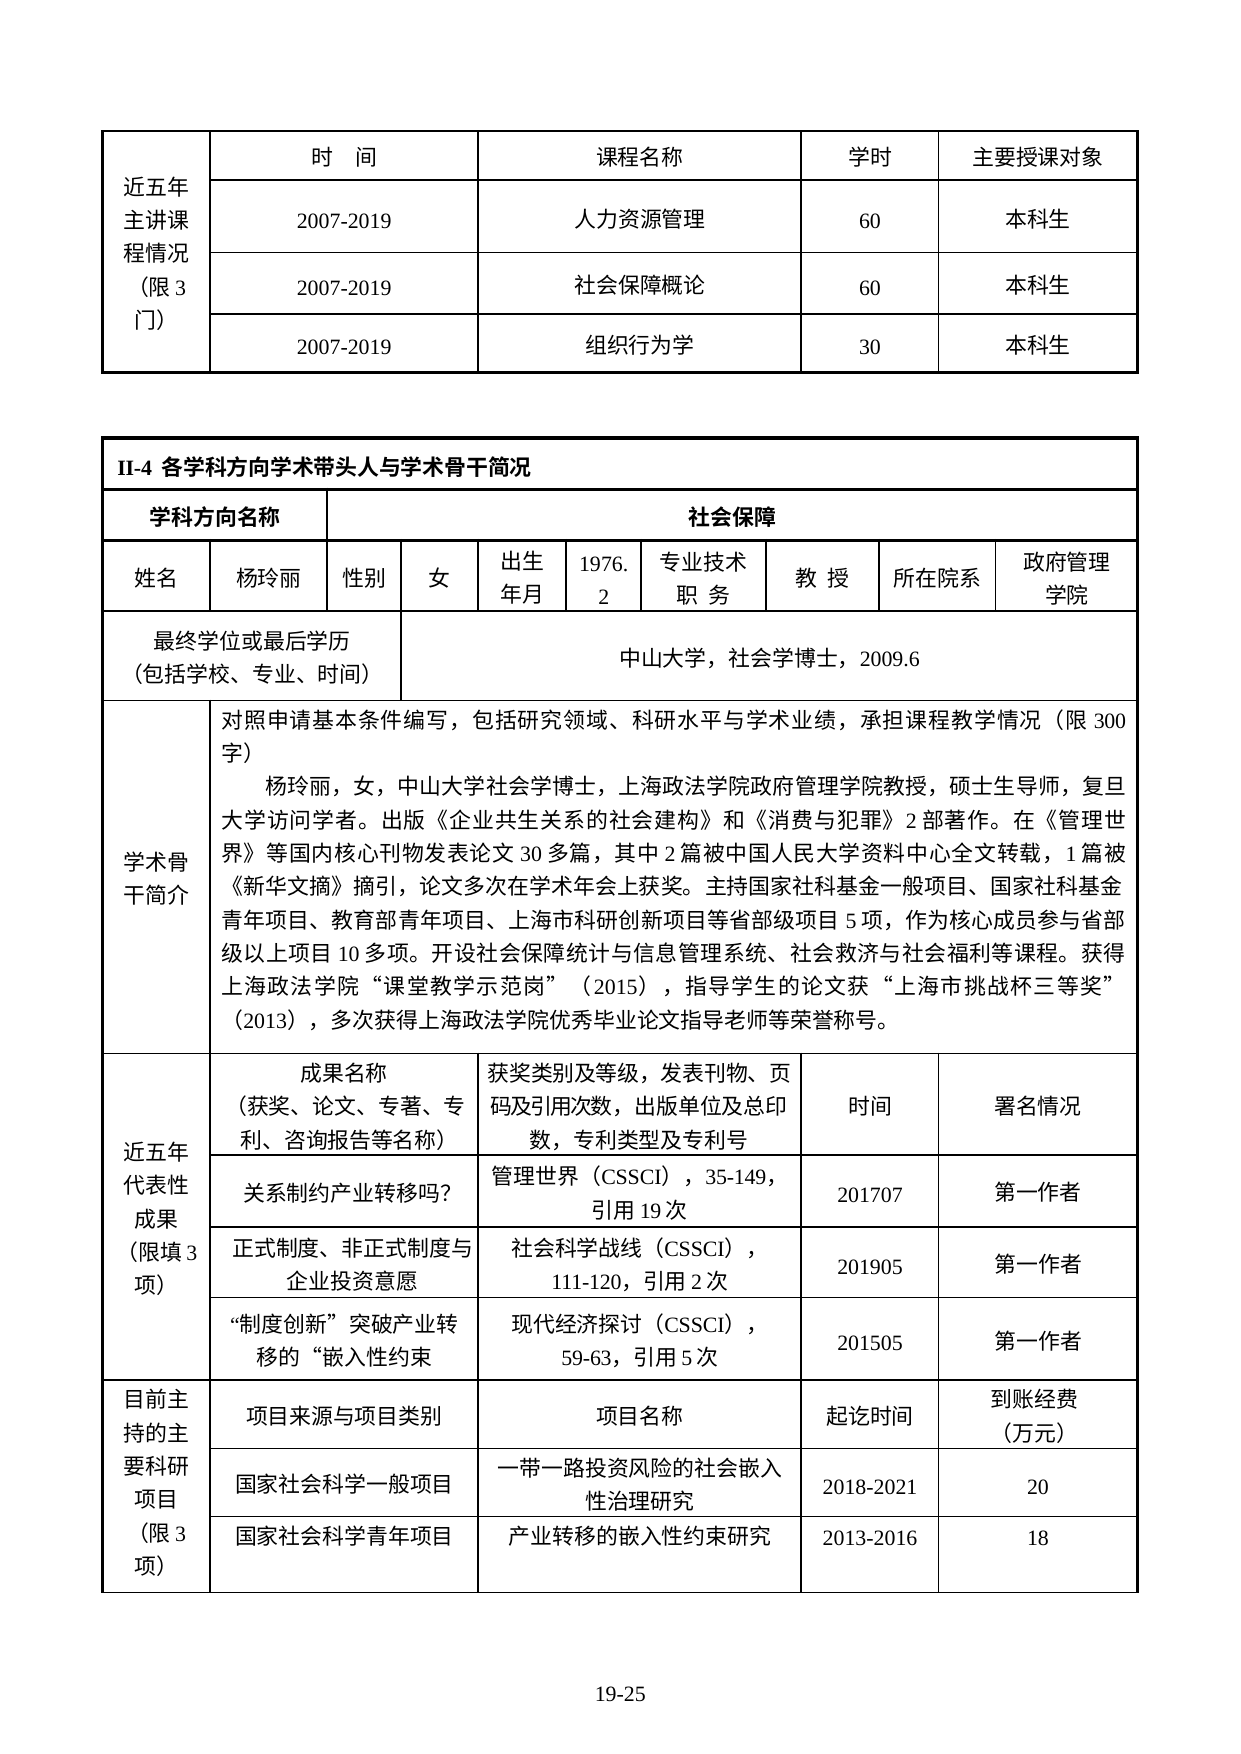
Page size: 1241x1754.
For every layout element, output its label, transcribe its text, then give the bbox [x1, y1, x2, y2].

table_cell 一带一路投资风险的社会嵌入性治理研究 [479, 1449, 800, 1516]
table_cell 专业技术 职 务 [642, 542, 765, 610]
table_cell 2013-2016 [802, 1517, 938, 1592]
table_cell 杨玲丽 [211, 542, 326, 610]
table_cell 目前主持的主要科研项目（限3项） [104, 1381, 209, 1592]
table_cell 第一作者 [939, 1156, 1136, 1226]
table_cell 2007-2019 [211, 181, 477, 252]
table_cell 性别 [328, 542, 400, 610]
table_cell 社会保障 [328, 491, 1136, 539]
table_cell 女 [402, 542, 477, 610]
table_cell 获奖类别及等级，发表刊物、页码及引用次数，出版单位及总印数，专利类型及专利号 [479, 1054, 800, 1154]
table_cell 国家社会科学青年项目 [211, 1517, 477, 1592]
table_cell 现代经济探讨（CSSCI）， 59-63，引用5次 [479, 1298, 800, 1379]
table_cell 项目来源与项目类别 [211, 1381, 477, 1447]
table_cell 时间 [802, 1054, 938, 1154]
table_cell 2007-2019 [211, 315, 477, 371]
table_cell 201905 [802, 1228, 938, 1297]
table_cell 2018-2021 [802, 1449, 938, 1516]
table_cell 本科生 [939, 253, 1136, 313]
table_cell 主要授课对象 [939, 132, 1136, 179]
table_cell 201505 [802, 1298, 938, 1379]
table_cell 课程名称 [479, 132, 800, 179]
table_cell 近五年主讲课程情况（限3门） [104, 132, 209, 371]
table_cell 60 [802, 253, 938, 313]
table_cell 人力资源管理 [479, 181, 800, 252]
table_cell 第一作者 [939, 1298, 1136, 1379]
table_cell 60 [802, 181, 938, 252]
table_cell 教 授 [767, 542, 878, 610]
table_cell 产业转移的嵌入性约束研究 [479, 1517, 800, 1592]
table_cell “制度创新”突破产业转移的“嵌入性约束 [211, 1298, 477, 1379]
table_cell 出生 年月 [479, 542, 565, 610]
table_cell 30 [802, 315, 938, 371]
table_cell 社会科学战线（CSSCI）， 111-120，引用2次 [479, 1228, 800, 1297]
table_cell 所在院系 [880, 542, 995, 610]
table_cell 学时 [802, 132, 938, 179]
table_cell 20 [939, 1449, 1136, 1516]
table_header II-4 各学科方向学术带头人与学术骨干简况 [104, 440, 1136, 488]
table_cell 第一作者 [939, 1228, 1136, 1297]
table_cell 政府管理 学院 [996, 542, 1136, 610]
table_cell 署名情况 [939, 1054, 1136, 1154]
table_cell 最终学位或最后学历 （包括学校、专业、时间） [104, 612, 400, 699]
table_cell 18 [939, 1517, 1136, 1592]
table_cell 管理世界（CSSCI），35-149，引用19次 [479, 1156, 800, 1226]
table_cell 近五年代表性成果（限填3项） [104, 1054, 209, 1379]
table_cell 2007-2019 [211, 253, 477, 313]
table_cell 正式制度、非正式制度与 企业投资意愿 [211, 1228, 477, 1297]
table_cell 时 间 [211, 132, 477, 179]
table_cell 学科方向名称 [104, 491, 326, 539]
table_cell 学术骨干简介 [104, 701, 209, 1053]
table_cell 成果名称 （获奖、论文、专著、专利、咨询报告等名称） [211, 1054, 477, 1154]
table_cell 中山大学，社会学博士，2009.6 [402, 612, 1136, 699]
table_cell 本科生 [939, 181, 1136, 252]
table_cell 项目名称 [479, 1381, 800, 1447]
table_cell 对照申请基本条件编写，包括研究领域、科研水平与学术业绩，承担课程教学情况（限300字） 杨玲丽，女，中山大学社会学博士，上海政法学院政府管理学院教授，硕士生导师，复旦大学访问学者。出版《企业共生关系的社会建构》和《消费与犯罪》2部著作。在《管理世界》等国内核心刊物发表论文30多篇，其中2篇被中国人民大学资料中心全文转载，1篇被《新华文摘》摘引，论文多次在学术年会上获奖。主持国家社科基金一般项目、国家社科基金青年项目、教育部青年项目、上海市科研创新项目等省部级项目5项，作为核心成员参与省部级以上项目10多项。开设社会保障统计与信息管理系统、社会救济与社会福利等课程。获得上海政法学院“课堂教学示范岗”（2015），指导学生的论文获“上海市挑战杯三等奖”（2013），多次获得上海政法学院优秀毕业论文指导老师等荣誉称号。 [211, 701, 1136, 1053]
table_cell 姓名 [104, 542, 209, 610]
table_cell 关系制约产业转移吗？ [211, 1156, 477, 1226]
table_cell 201707 [802, 1156, 938, 1226]
table_cell 到账经费 （万元） [939, 1381, 1136, 1447]
table_cell 社会保障概论 [479, 253, 800, 313]
table_cell 起讫时间 [802, 1381, 938, 1447]
table_cell 组织行为学 [479, 315, 800, 371]
table_cell 本科生 [939, 315, 1136, 371]
table_cell 国家社会科学一般项目 [211, 1449, 477, 1516]
table_cell 1976.2 [567, 542, 640, 610]
